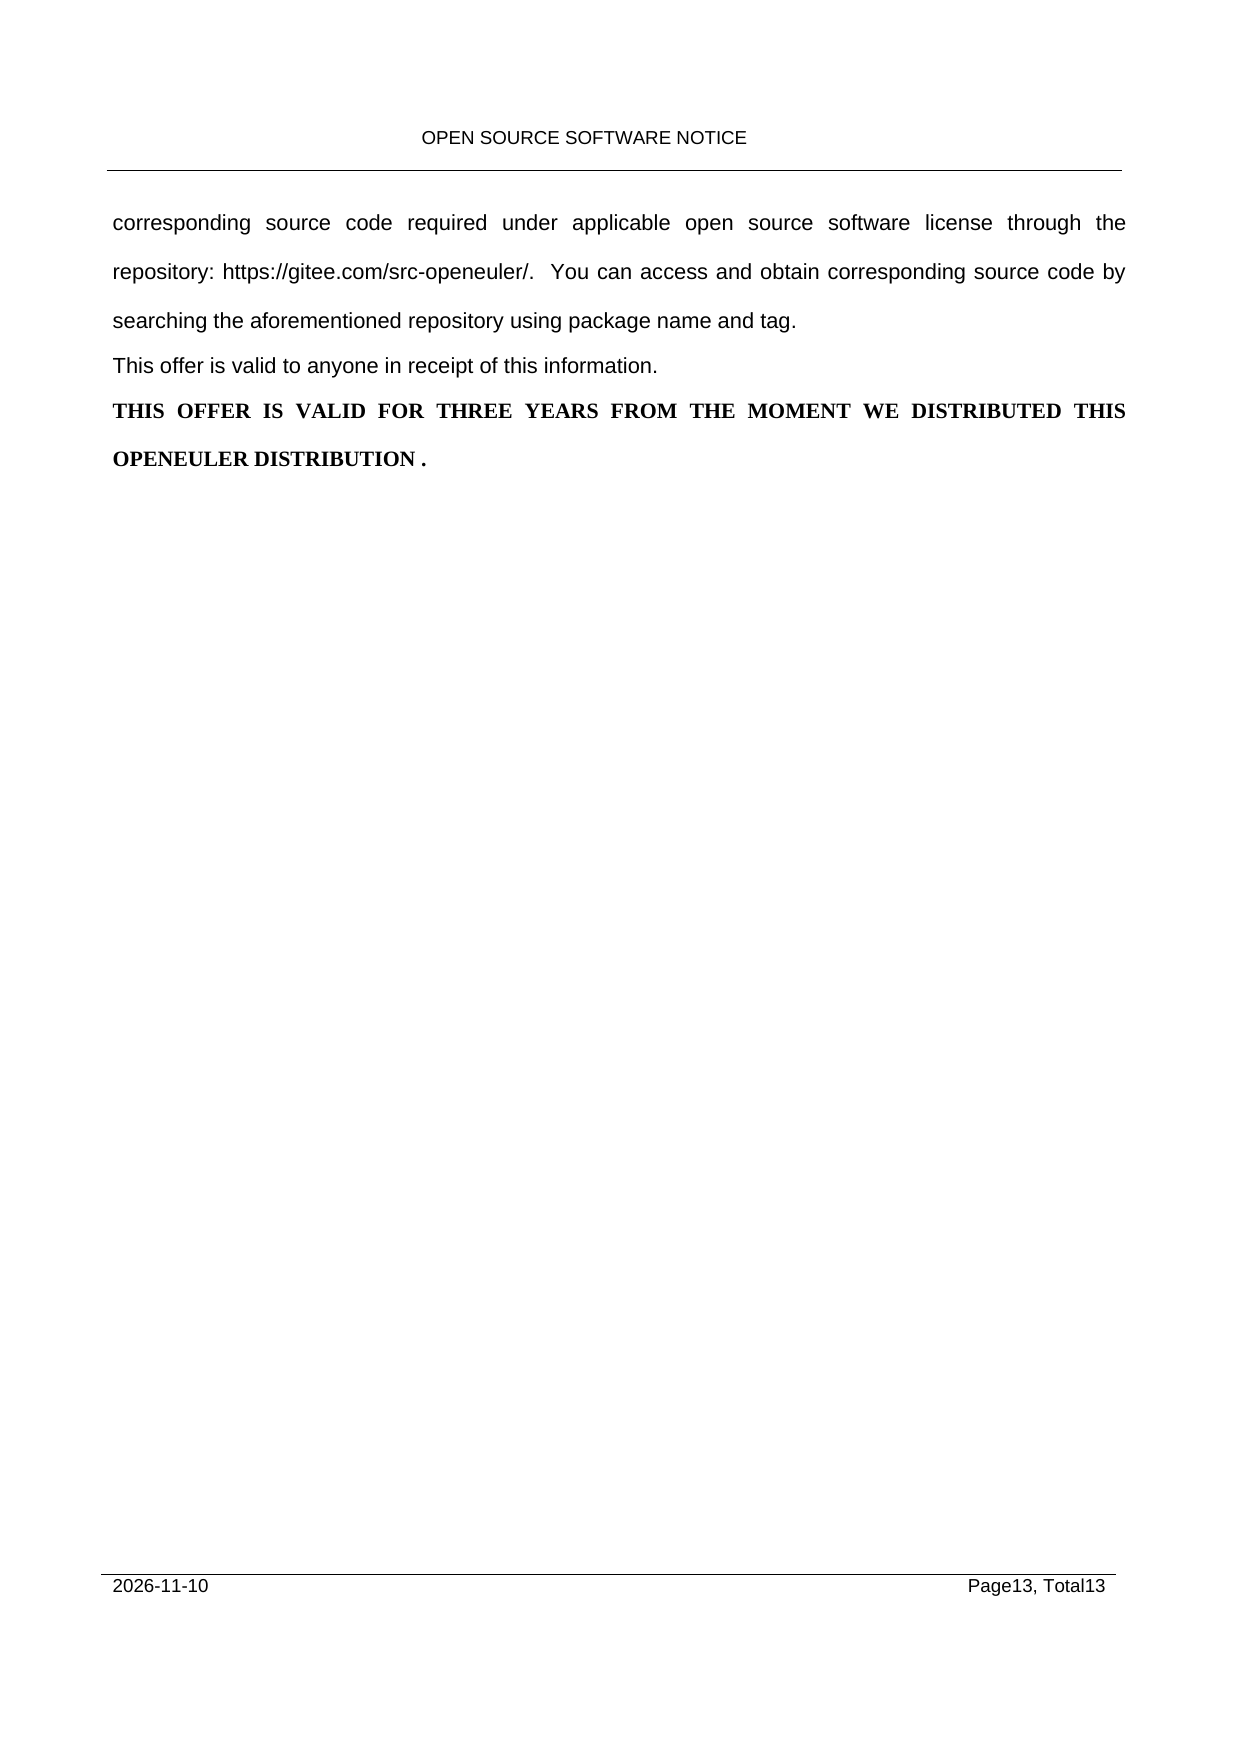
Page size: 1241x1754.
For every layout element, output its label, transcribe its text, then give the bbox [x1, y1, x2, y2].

text THIS OFFER IS VALID FOR THREE YEARS FROM THE MOMENT WE DISTRIBUTED THIS OPENEULER DISTRIBUTION . [112, 394, 1128, 475]
text This offer is valid to anyone in receipt of this information. [112, 349, 1128, 381]
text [112, 206, 1128, 336]
